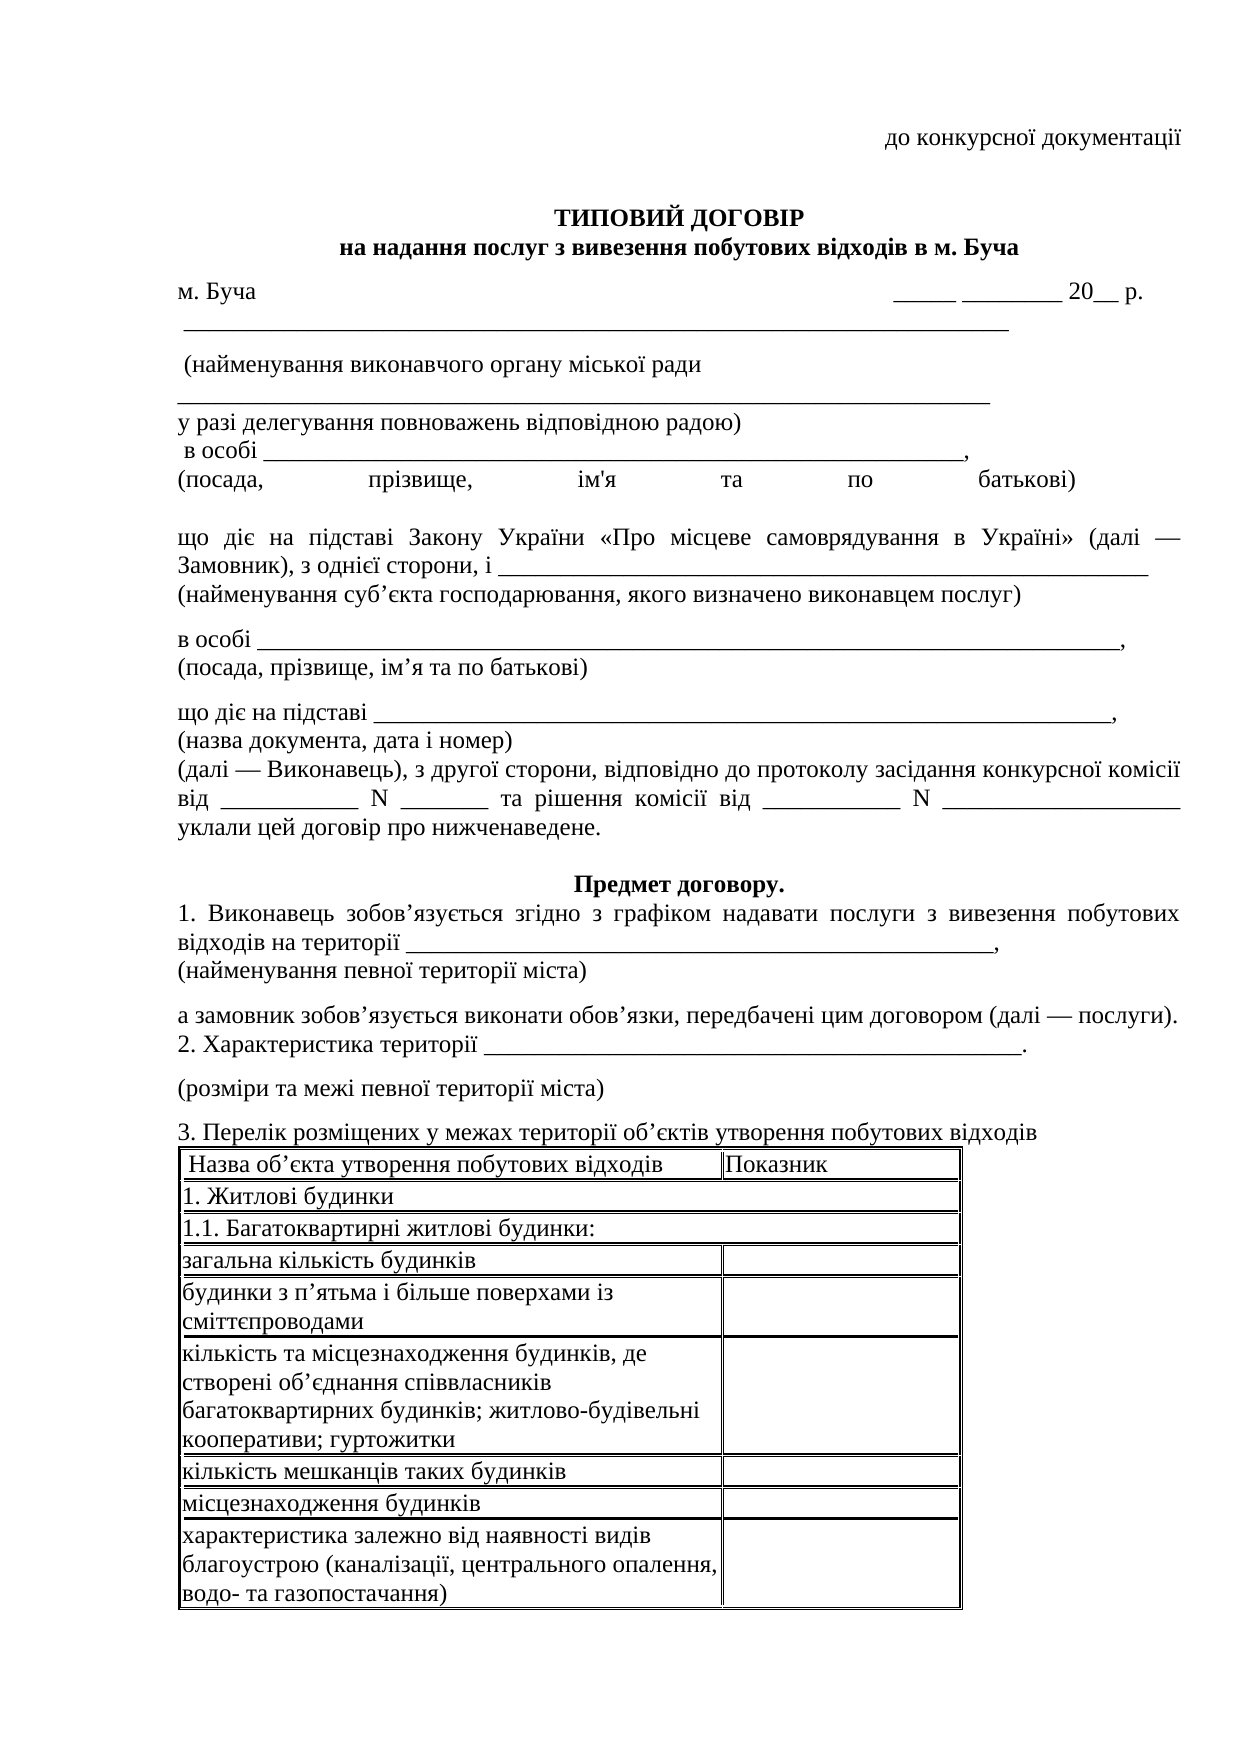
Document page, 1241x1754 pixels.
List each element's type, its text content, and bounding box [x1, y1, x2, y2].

text що діє на підставі Закону України «Про місцеве самоврядування в Україні» (далі — Замовник), з однієї сторони, і ____________________________________________________ [177, 522, 1181, 579]
text __________________________________________________________________ [177, 305, 1181, 334]
text 2. Характеристика території ___________________________________________. [177, 1029, 1181, 1057]
text а замовник зобов’язується виконати обов’язки, передбачені цим договором (далі — послуги). [177, 1000, 1181, 1029]
table_cell [724, 1274, 960, 1335]
table_cell [724, 1335, 959, 1453]
text _________________________________________________________________ [177, 378, 1181, 407]
text (найменування виконавчого органу міської ради [177, 349, 1181, 378]
text що діє на підставі ___________________________________________________________, [177, 697, 1181, 726]
text (далі — Виконавець), з другої сторони, відповідно до протоколу засідання конкурсної комісії від ___________ N _______ та рішення комісії від ___________ N ___________________ уклали цей договір про нижченаведене. [177, 754, 1181, 841]
table_cell [723, 1517, 959, 1607]
table_cell кількість та місцезнаходження будинків, де створені об’єднання співвласників багатоквартирних будинків; житлово-будівельні кооперативи; гуртожитки [181, 1335, 721, 1453]
text в особі ________________________________________________________, [177, 436, 1181, 464]
table_header Показник [723, 1150, 959, 1178]
table_cell будинки з п’ятьма і більше поверхами із сміттєпроводами [181, 1274, 721, 1335]
text (найменування певної території міста) [177, 956, 1181, 984]
table_cell місцезнаходження будинків [181, 1485, 721, 1517]
table_cell характеристика залежно від наявності видів благоустрою (каналізації, центрального опалення, водо- та газопостачання) [181, 1517, 723, 1607]
text 3. Перелік розміщених у межах території об’єктів утворення побутових відходів [177, 1117, 1181, 1146]
text на надання послуг з вивезення побутових відходів в м. Буча [177, 232, 1181, 261]
text Предмет договору. [177, 869, 1181, 898]
text (посада, прізвище, ім’я та по батькові) [177, 652, 1181, 681]
table_cell 1.1. Багатоквартирні житлові будинки: [181, 1210, 960, 1242]
text 1. Виконавець зобов’язується згідно з графіком надавати послуги з вивезення побутових відходів на території _______________________________________________, [177, 898, 1181, 956]
text (розміри та межі певної території міста) [177, 1073, 1181, 1102]
table_cell [724, 1485, 960, 1517]
text в особі _____________________________________________________________________, [177, 624, 1181, 652]
table_cell загальна кількість будинків [181, 1242, 721, 1274]
table_cell [724, 1453, 960, 1485]
text (найменування суб’єкта господарювання, якого визначено виконавцем послуг) [177, 579, 1181, 608]
table_cell 1. Житлові будинки [181, 1178, 960, 1210]
table_header Назва об’єкта утворення побутових відходів [181, 1150, 723, 1178]
text (назва документа, дата і номер) [177, 726, 1181, 754]
text до конкурсної документації [177, 118, 1181, 151]
table_cell [724, 1242, 960, 1274]
table_cell кількість мешканців таких будинків [181, 1453, 721, 1485]
text ТИПОВИЙ ДОГОВІР [177, 203, 1181, 232]
text (посада, прізвище, ім'я та по батькові) [177, 464, 1181, 522]
text м. Буча _____ ________ 20__ р. [177, 276, 1181, 305]
text у разі делегування повноважень відповідною радою) [177, 407, 1181, 436]
